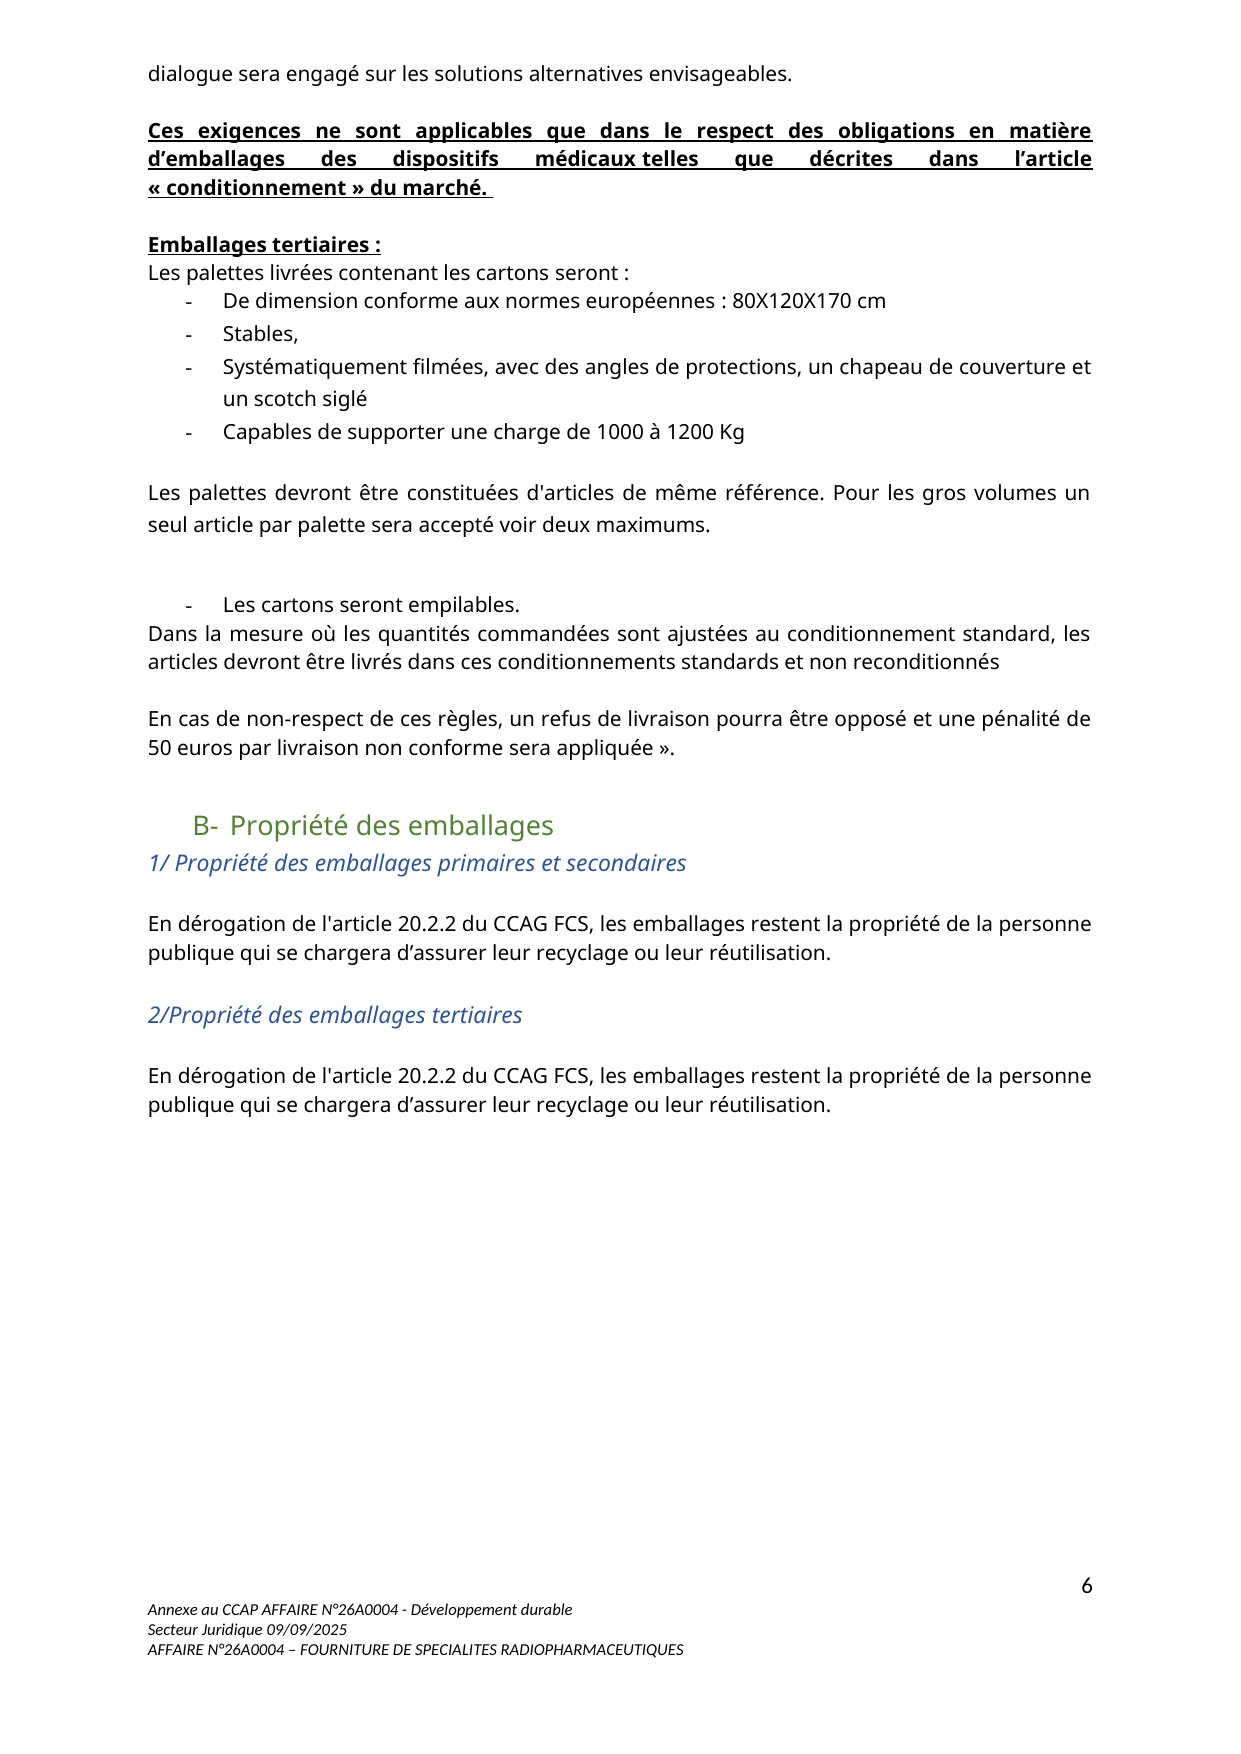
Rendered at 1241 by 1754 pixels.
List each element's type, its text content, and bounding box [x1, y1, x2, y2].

subtitle 2/Propriété des emballages tertiaires [148, 999, 1092, 1030]
text En cas de non-respect de ces règles, un refus de livraison pourra être opposé et une pénalité de 50 euros par livraison non conforme sera appliquée ». [148, 704, 1092, 761]
list Stables, [185, 319, 1092, 348]
list Les cartons seront empilables. [185, 591, 1092, 619]
text Emballages tertiaires : [148, 230, 1092, 258]
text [148, 59, 1092, 87]
list Systématiquement filmées, avec des angles de protections, un chapeau de couverture et un scotch siglé [185, 352, 1092, 413]
list Capables de supporter une charge de 1000 à 1200 Kg [185, 417, 1092, 445]
text Dans la mesure où les quantités commandées sont ajustées au conditionnement standard, les articles devront être livrés dans ces conditionnements standards et non reconditionnés [148, 619, 1092, 676]
text Ces exigences ne sont applicables que dans le respect des obligations en matière d’emballages des dispositifs médicaux telles que décrites dans l’article « conditionnement » du marché. [148, 142, 1092, 168]
text En dérogation de l'article 20.2.2 du CCAG FCS, les emballages restent la propriété de la personne publique qui se chargera d’assurer leur recyclage ou leur réutilisation. [148, 909, 1092, 966]
text Ces exigences ne sont applicables que dans le respect des obligations en matière d’emballages des dispositifs médicaux telles que décrites dans l’article « conditionnement » du marché. [148, 170, 1092, 201]
subtitle 1/ Propriété des emballages primaires et secondaires [148, 847, 1092, 879]
text En dérogation de l'article 20.2.2 du CCAG FCS, les emballages restent la propriété de la personne publique qui se chargera d’assurer leur recyclage ou leur réutilisation. [148, 1061, 1092, 1118]
text Les palettes devront être constituées d'articles de même référence. Pour les gros volumes un seul article par palette sera accepté voir deux maximums. [148, 478, 1092, 539]
text Les palettes livrées contenant les cartons seront : [148, 258, 1092, 287]
subtitle Propriété des emballages [192, 806, 1092, 843]
text Ces exigences ne sont applicables que dans le respect des obligations en matière d’emballages des dispositifs médicaux telles que décrites dans l’article « conditionnement » du marché. [148, 116, 1092, 140]
list De dimension conforme aux normes européennes : 80X120X170 cm [185, 287, 1092, 315]
